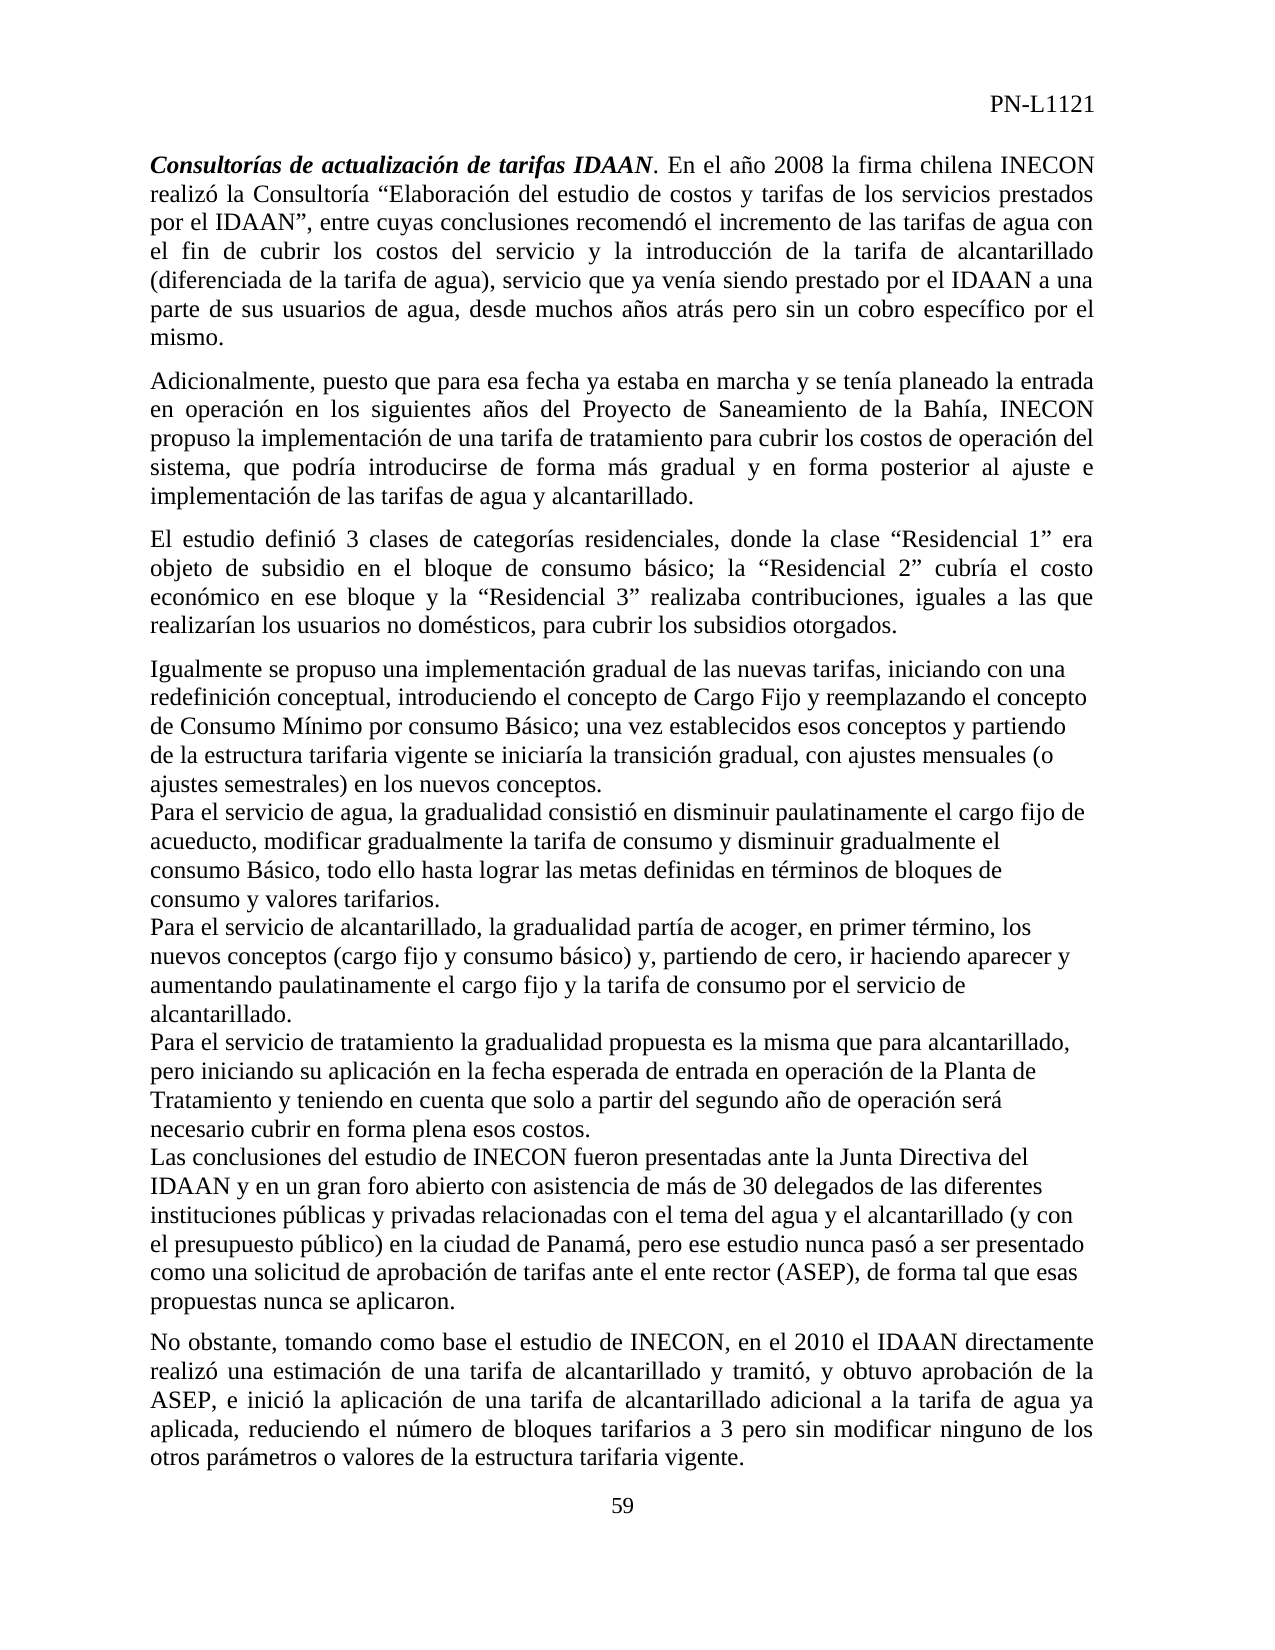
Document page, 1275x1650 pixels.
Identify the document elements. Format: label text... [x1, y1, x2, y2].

text Consultorías de actualización de tarifas IDAAN. En el año 2008 la firma chilena INECON realizó la Consultoría “Elaboración del estudio de costos y tarifas de los servicios prestados por el IDAAN”, entre cuyas conclusiones recomendó el incremento de las tarifas de agua con el fin de cubrir los costos del servicio y la introducción de la tarifa de alcantarillado (diferenciada de la tarifa de agua), servicio que ya venía siendo prestado por el IDAAN a una parte de sus usuarios de agua, desde muchos años atrás pero sin un cobro específico por el mismo. [150, 150, 1095, 351]
text No obstante, tomando como base el estudio de INECON, en el 2010 el IDAAN directamente realizó una estimación de una tarifa de alcantarillado y tramitó, y obtuvo aprobación de la ASEP, e inició la aplicación de una tarifa de alcantarillado adicional a la tarifa de agua ya aplicada, reduciendo el número de bloques tarifarios a 3 pero sin modificar ninguno de los otros parámetros o valores de la estructura tarifaria vigente. [150, 1327, 1095, 1471]
text El estudio definió 3 clases de categorías residenciales, donde la clase “Residencial 1” era objeto de subsidio en el bloque de consumo básico; la “Residencial 2” cubría el costo económico en ese bloque y la “Residencial 3” realizaba contribuciones, iguales a las que realizarían los usuarios no domésticos, para cubrir los subsidios otorgados. [150, 524, 1095, 639]
text Para el servicio de agua, la gradualidad consistió en disminuir paulatinamente el cargo fijo de acueducto, modificar gradualmente la tarifa de consumo y disminuir gradualmente el consumo Básico, todo ello hasta lograr las metas definidas en términos de bloques de consumo y valores tarifarios. [150, 797, 1095, 912]
text Las conclusiones del estudio de INECON fueron presentadas ante la Junta Directiva del IDAAN y en un gran foro abierto con asistencia de más de 30 delegados de las diferentes instituciones públicas y privadas relacionadas con el tema del agua y el alcantarillado (y con el presupuesto público) en la ciudad de Panamá, pero ese estudio nunca pasó a ser presentado como una solicitud de aprobación de tarifas ante el ente rector (ASEP), de forma tal que esas propuestas nunca se aplicaron. [150, 1142, 1095, 1315]
text Adicionalmente, puesto que para esa fecha ya estaba en marcha y se tenía planeado la entrada en operación en los siguientes años del Proyecto de Saneamiento de la Bahía, INECON propuso la implementación de una tarifa de tratamiento para cubrir los costos de operación del sistema, que podría introducirse de forma más gradual y en forma posterior al ajuste e implementación de las tarifas de agua y alcantarillado. [150, 366, 1095, 509]
text Igualmente se propuso una implementación gradual de las nuevas tarifas, iniciando con una redefinición conceptual, introduciendo el concepto de Cargo Fijo y reemplazando el concepto de Consumo Mínimo por consumo Básico; una vez establecidos esos conceptos y partiendo de la estructura tarifaria vigente se iniciaría la transición gradual, con ajustes mensuales (o ajustes semestrales) en los nuevos conceptos. [150, 654, 1095, 797]
text Para el servicio de tratamiento la gradualidad propuesta es la misma que para alcantarillado, pero iniciando su aplicación en la fecha esperada de entrada en operación de la Planta de Tratamiento y teniendo en cuenta que solo a partir del segundo año de operación será necesario cubrir en forma plena esos costos. [150, 1027, 1095, 1142]
text Para el servicio de alcantarillado, la gradualidad partía de acoger, en primer término, los nuevos conceptos (cargo fijo y consumo básico) y, partiendo de cero, ir haciendo aparecer y aumentando paulatinamente el cargo fijo y la tarifa de consumo por el servicio de alcantarillado. [150, 912, 1095, 1027]
